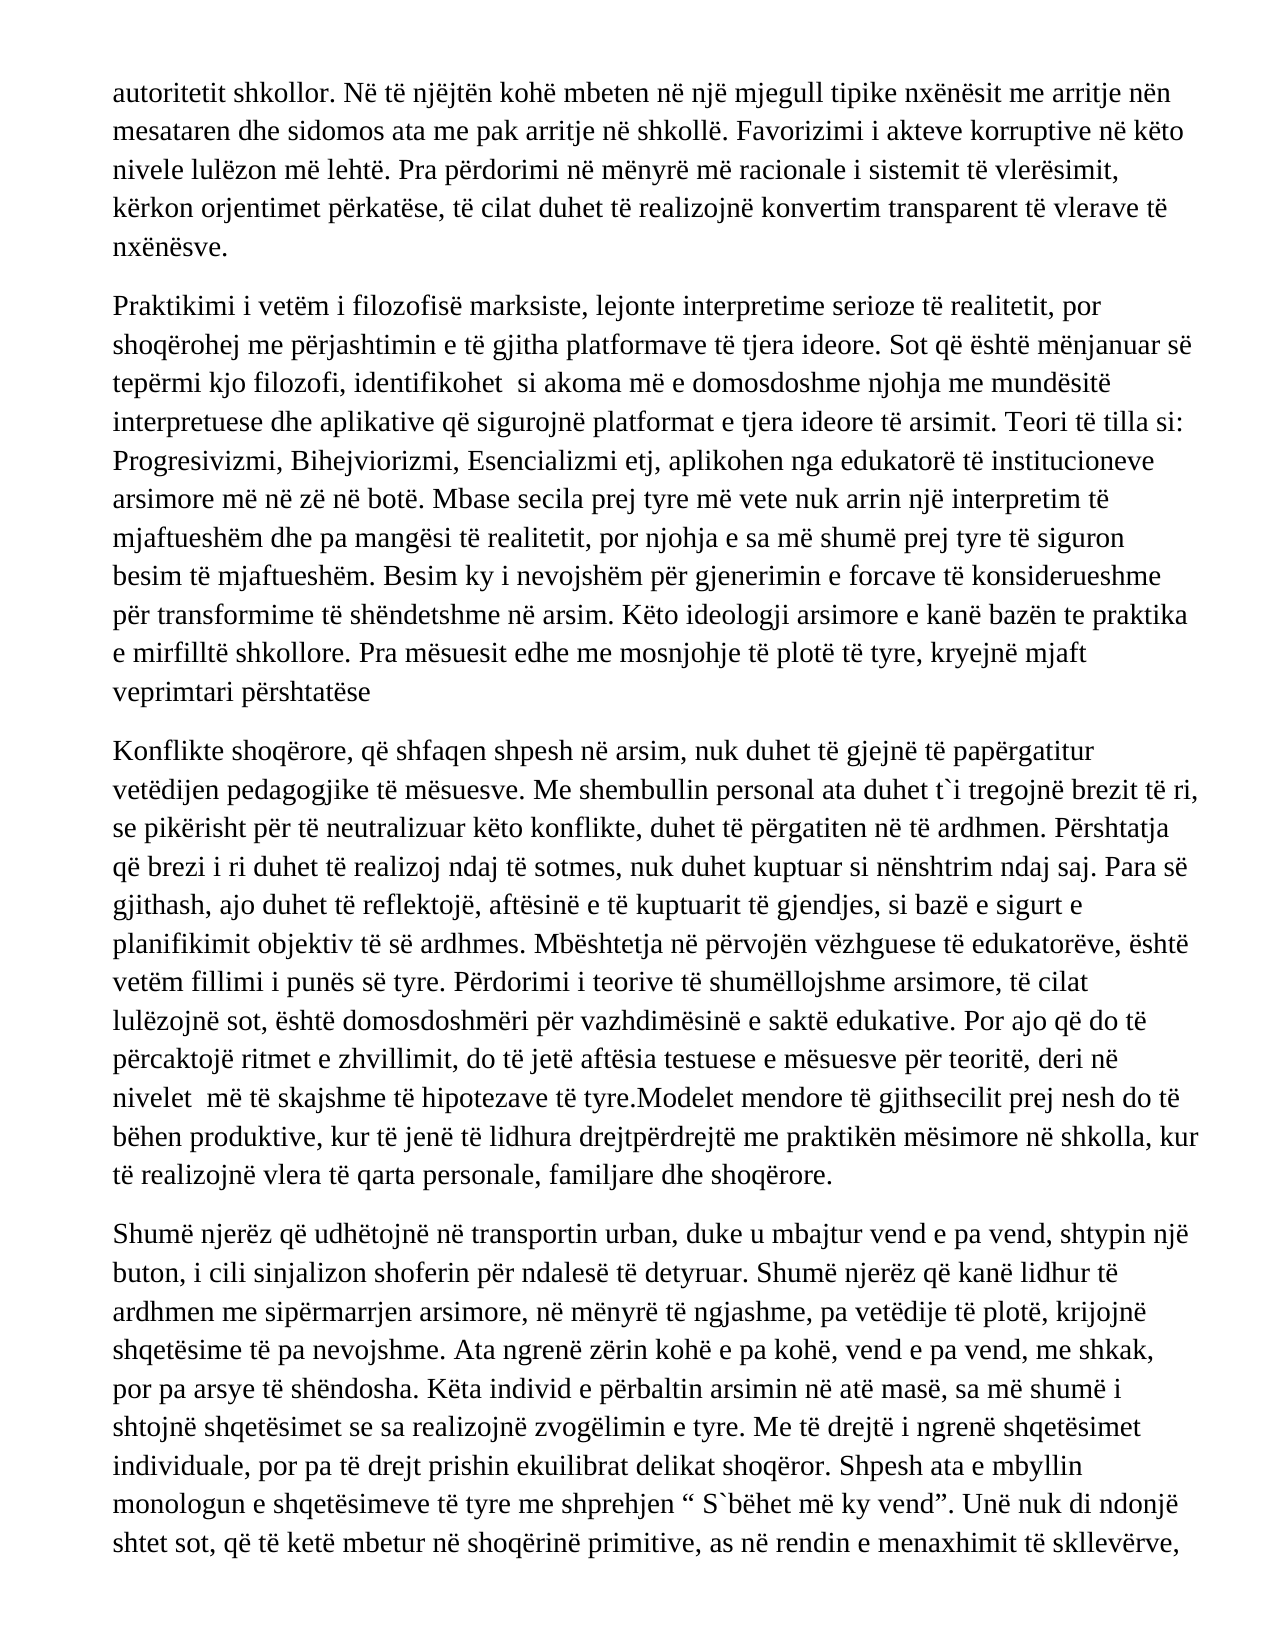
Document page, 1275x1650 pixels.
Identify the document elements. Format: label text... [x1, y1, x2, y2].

text Praktikimi i vetëm i filozofisë marksiste, lejonte interpretime serioze të realitetit, por shoqërohej me përjashtimin e të gjitha platformave të tjera ideore. Sot që është mënjanuar së tepërmi kjo filozofi, identifikohet si akoma më e domosdoshme njohja me mundësitë interpretuese dhe aplikative që sigurojnë platformat e tjera ideore të arsimit. Teori të tilla si: Progresivizmi, Bihejviorizmi, Esencializmi etj, aplikohen nga edukatorë të institucioneve arsimore më në zë në botë. Mbase secila prej tyre më vete nuk arrin një interpretim të mjaftueshëm dhe pa mangësi të realitetit, por njohja e sa më shumë prej tyre të siguron besim të mjaftueshëm. Besim ky i nevojshëm për gjenerimin e forcave të konsiderueshme për transformime të shëndetshme në arsim. Këto ideologji arsimore e kanë bazën te praktika e mirfilltë shkollore. Pra mësuesit edhe me mosnjohje të plotë të tyre, kryejnë mjaft veprimtari përshtatëse [112, 288, 1200, 707]
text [112, 75, 1200, 263]
text Konflikte shoqërore, që shfaqen shpesh në arsim, nuk duhet të gjejnë të papërgatitur vetëdijen pedagogjike të mësuesve. Me shembullin personal ata duhet t`i tregojnë brezit të ri, se pikërisht për të neutralizuar këto konflikte, duhet të përgatiten në të ardhmen. Përshtatja që brezi i ri duhet të realizoj ndaj të sotmes, nuk duhet kuptuar si nënshtrim ndaj saj. Para së gjithash, ajo duhet të reflektojë, aftësinë e të kuptuarit të gjendjes, si bazë e sigurt e planifikimit objektiv të së ardhmes. Mbështetja në përvojën vëzhguese të edukatorëve, është vetëm fillimi i punës së tyre. Përdorimi i teorive të shumëllojshme arsimore, të cilat lulëzojnë sot, është domosdoshmëri për vazhdimësinë e saktë edukative. Por ajo që do të përcaktojë ritmet e zhvillimit, do të jetë aftësia testuese e mësuesve për teoritë, deri në nivelet më të skajshme të hipotezave të tyre.Modelet mendore të gjithsecilit prej nesh do të bëhen produktive, kur të jenë të lidhura drejtpërdrejtë me praktikën mësimore në shkolla, kur të realizojnë vlera të qarta personale, familjare dhe shoqërore. [112, 733, 1200, 1191]
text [112, 1217, 1200, 1558]
